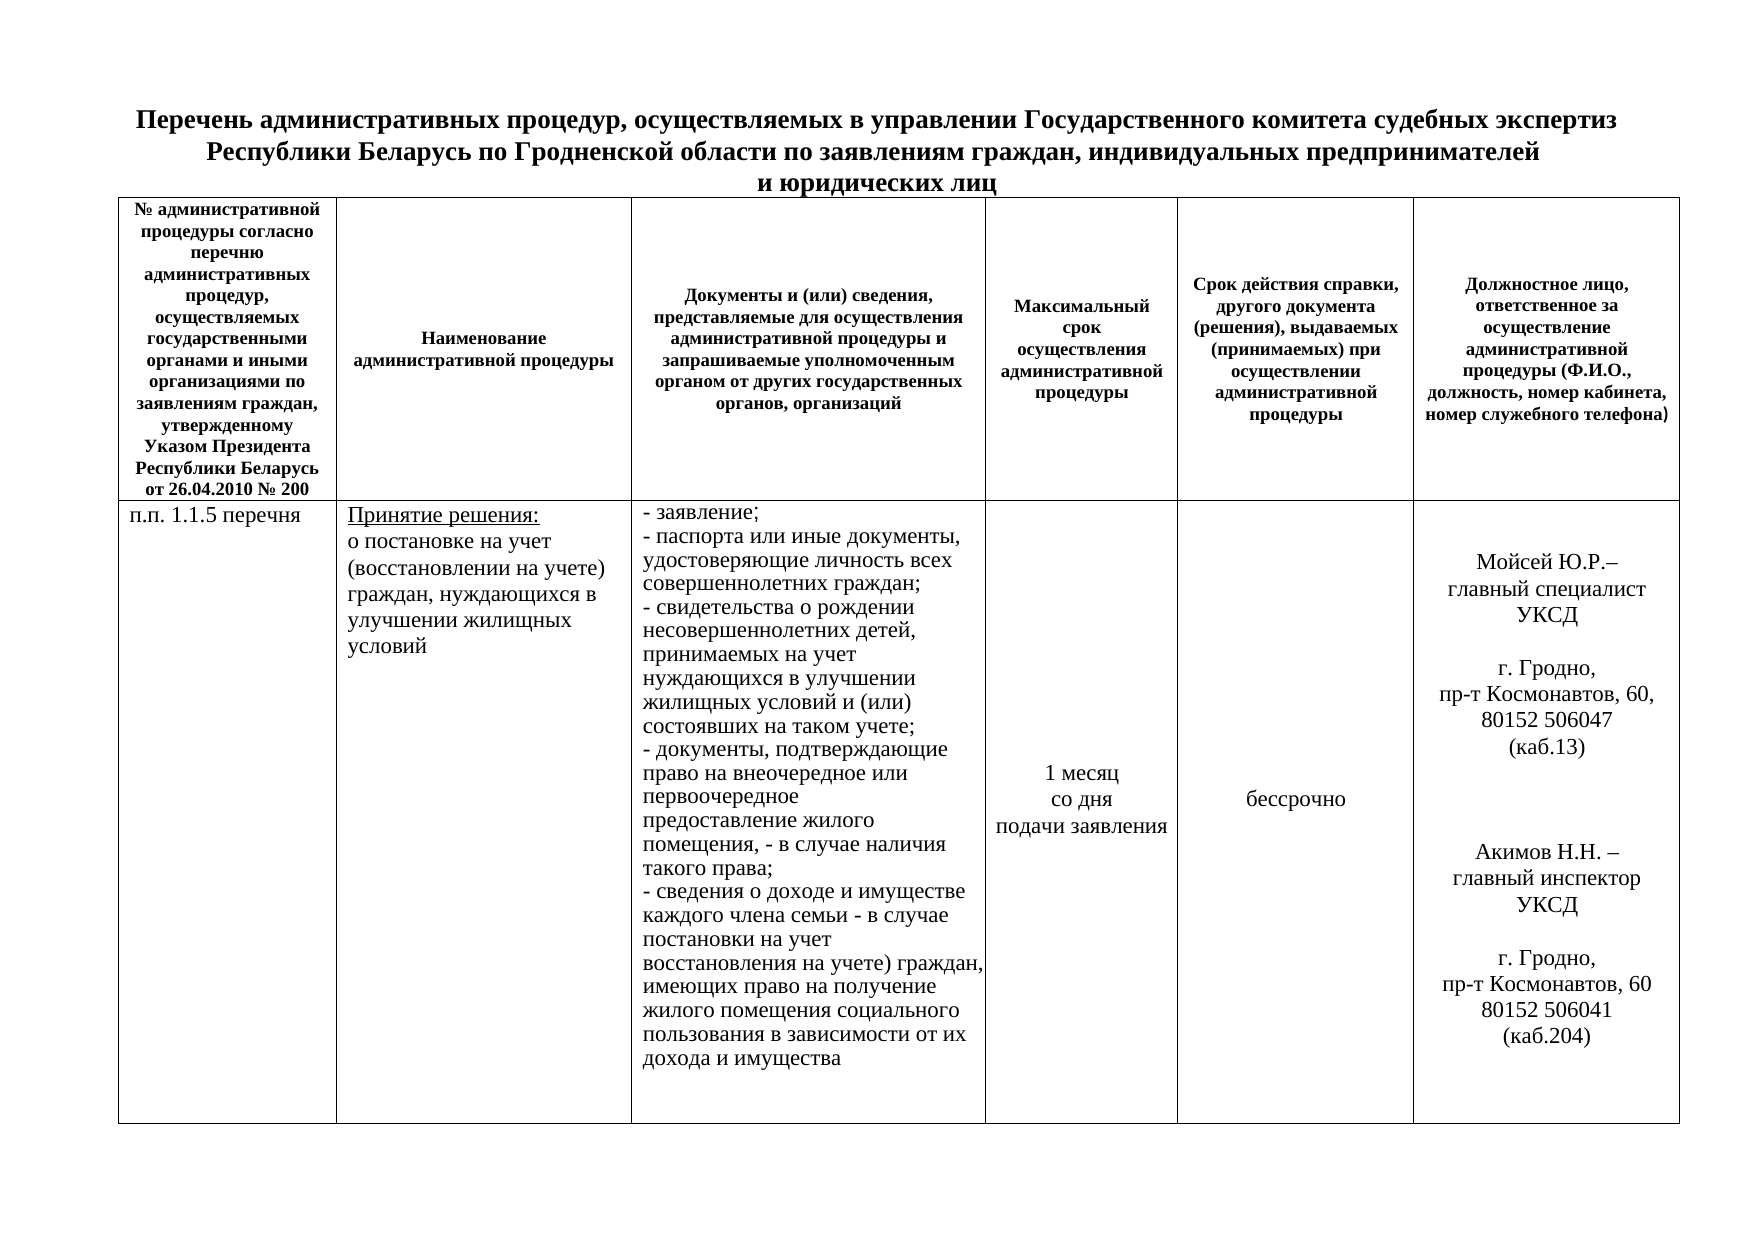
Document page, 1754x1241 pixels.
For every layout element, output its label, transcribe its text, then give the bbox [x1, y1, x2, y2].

text Перечень административных процедур, осуществляемых в управлении Государственного комитета судебных экспертиз Республики Беларусь по Гродненской области по заявлениям граждан, индивидуальных предпринимателей и юридических лиц [118, 103, 1636, 197]
table_header Наименование административной процедуры [337, 198, 631, 500]
table_header Максимальный срок осуществления административной процедуры [986, 198, 1177, 500]
table_cell - заявление; - паспорта или иные документы, удостоверяющие личность всех совершеннолетних граждан; - свидетельства о рождении несовершеннолетних детей, принимаемых на учет нуждающихся в улучшении жилищных условий и (или) состоявших на таком учете; - документы, подтверждающие право на внеочередное или первоочередное предоставление жилого помещения, - в случае наличия такого права; - сведения о доходе и имуществе каждого члена семьи - в случае постановки на учет восстановления на учете) граждан, имеющих право на получение жилого помещения социального пользования в зависимости от их дохода и имущества [632, 501, 985, 1123]
table_header Срок действия справки, другого документа (решения), выдаваемых (принимаемых) при осуществлении административной процедуры [1178, 198, 1413, 500]
table_header № административной процедуры согласно перечню административных процедур, осуществляемых государственными органами и иными организациями по заявлениям граждан, утвержденному Указом Президента Республики Беларусь от 26.04.2010 № 200 [119, 198, 336, 500]
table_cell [1414, 501, 1679, 1123]
table_cell Принятие решения: о постановке на учет (восстановлении на учете) граждан, нуждающихся в улучшении жилищных условий [337, 501, 631, 1123]
table_cell 1 месяц со дня подачи заявления [986, 501, 1177, 1123]
table_cell бессрочно [1178, 501, 1413, 1123]
table_header Должностное лицо, ответственное за осуществление административной процедуры (Ф.И.О., должность, номер кабинета, номер служебного телефона) [1414, 198, 1679, 500]
table_header Документы и (или) сведения, представляемые для осуществления административной процедуры и запрашиваемые уполномоченным органом от других государственных органов, организаций [632, 198, 985, 500]
table_cell п.п. 1.1.5 перечня [119, 501, 336, 1123]
